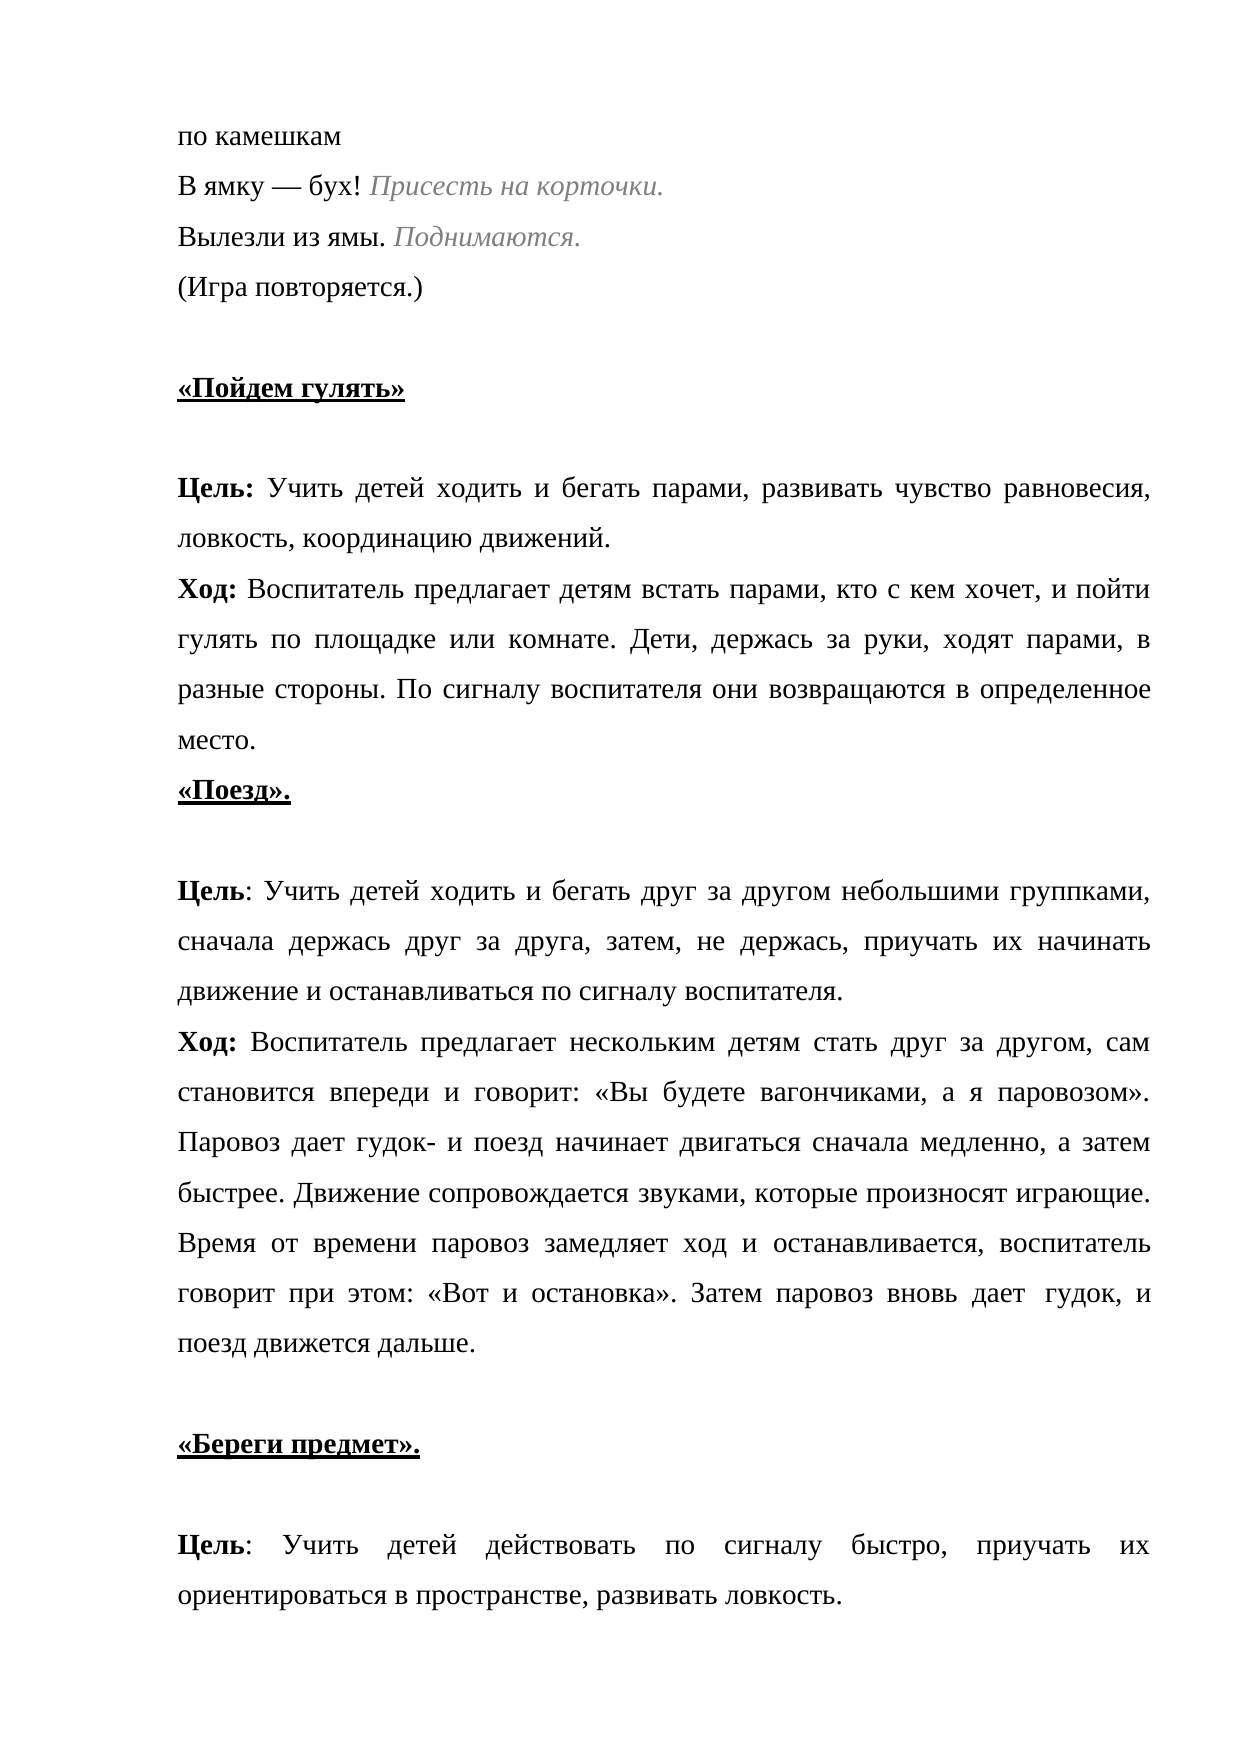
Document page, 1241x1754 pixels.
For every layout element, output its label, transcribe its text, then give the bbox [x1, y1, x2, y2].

text Цель: Учить детей ходить и бегать друг за другом небольшими группками, сначала держась друг за друга, затем, не держась, приучать их начинать движение и останавливаться по сигналу воспитателя. [177, 873, 1151, 1007]
text Ход: Воспитатель предлагает нескольким детям стать друг за другом, сам становится впереди и говорит: «Вы будете вагончиками, а я паровозом». Паровоз дает гудок- и поезд начинает двигаться сначала медленно, а затем быстрее. Движение сопровождается звуками, которые произносят играющие. Время от времени паровоз замедляет ход и останавливается, воспитатель говорит при этом: «Вот и остановка». Затем паровоз вновь дает гудок, и поезд движется дальше. [177, 1024, 1151, 1359]
subtitle «Пойдем гулять» [177, 370, 1152, 403]
text Вылезли из ямы. Поднимаются. [177, 219, 1152, 252]
text Ход: Воспитатель предлагает детям встать парами, кто с кем хочет, и пойти гулять по площадке или комнате. Дети, держась за руки, ходят парами, в разные стороны. По сигналу воспитателя они возвращаются в определенное место. [177, 571, 1151, 755]
text по камешкам [177, 118, 1151, 152]
subtitle «Поезд». [177, 772, 1152, 806]
subtitle «Береги предмет». [177, 1426, 1152, 1460]
text В ямку — бух! Присесть на корточки. [177, 168, 1152, 202]
text (Игра повторяется.) [177, 269, 1152, 303]
text Цель: Учить детей действовать по сигналу быстро, приучать их ориентироваться в пространстве, развивать ловкость. [177, 1527, 1151, 1611]
text Цель: Учить детей ходить и бегать парами, развивать чувство равновесия, ловкость, координацию движений. [177, 470, 1151, 554]
